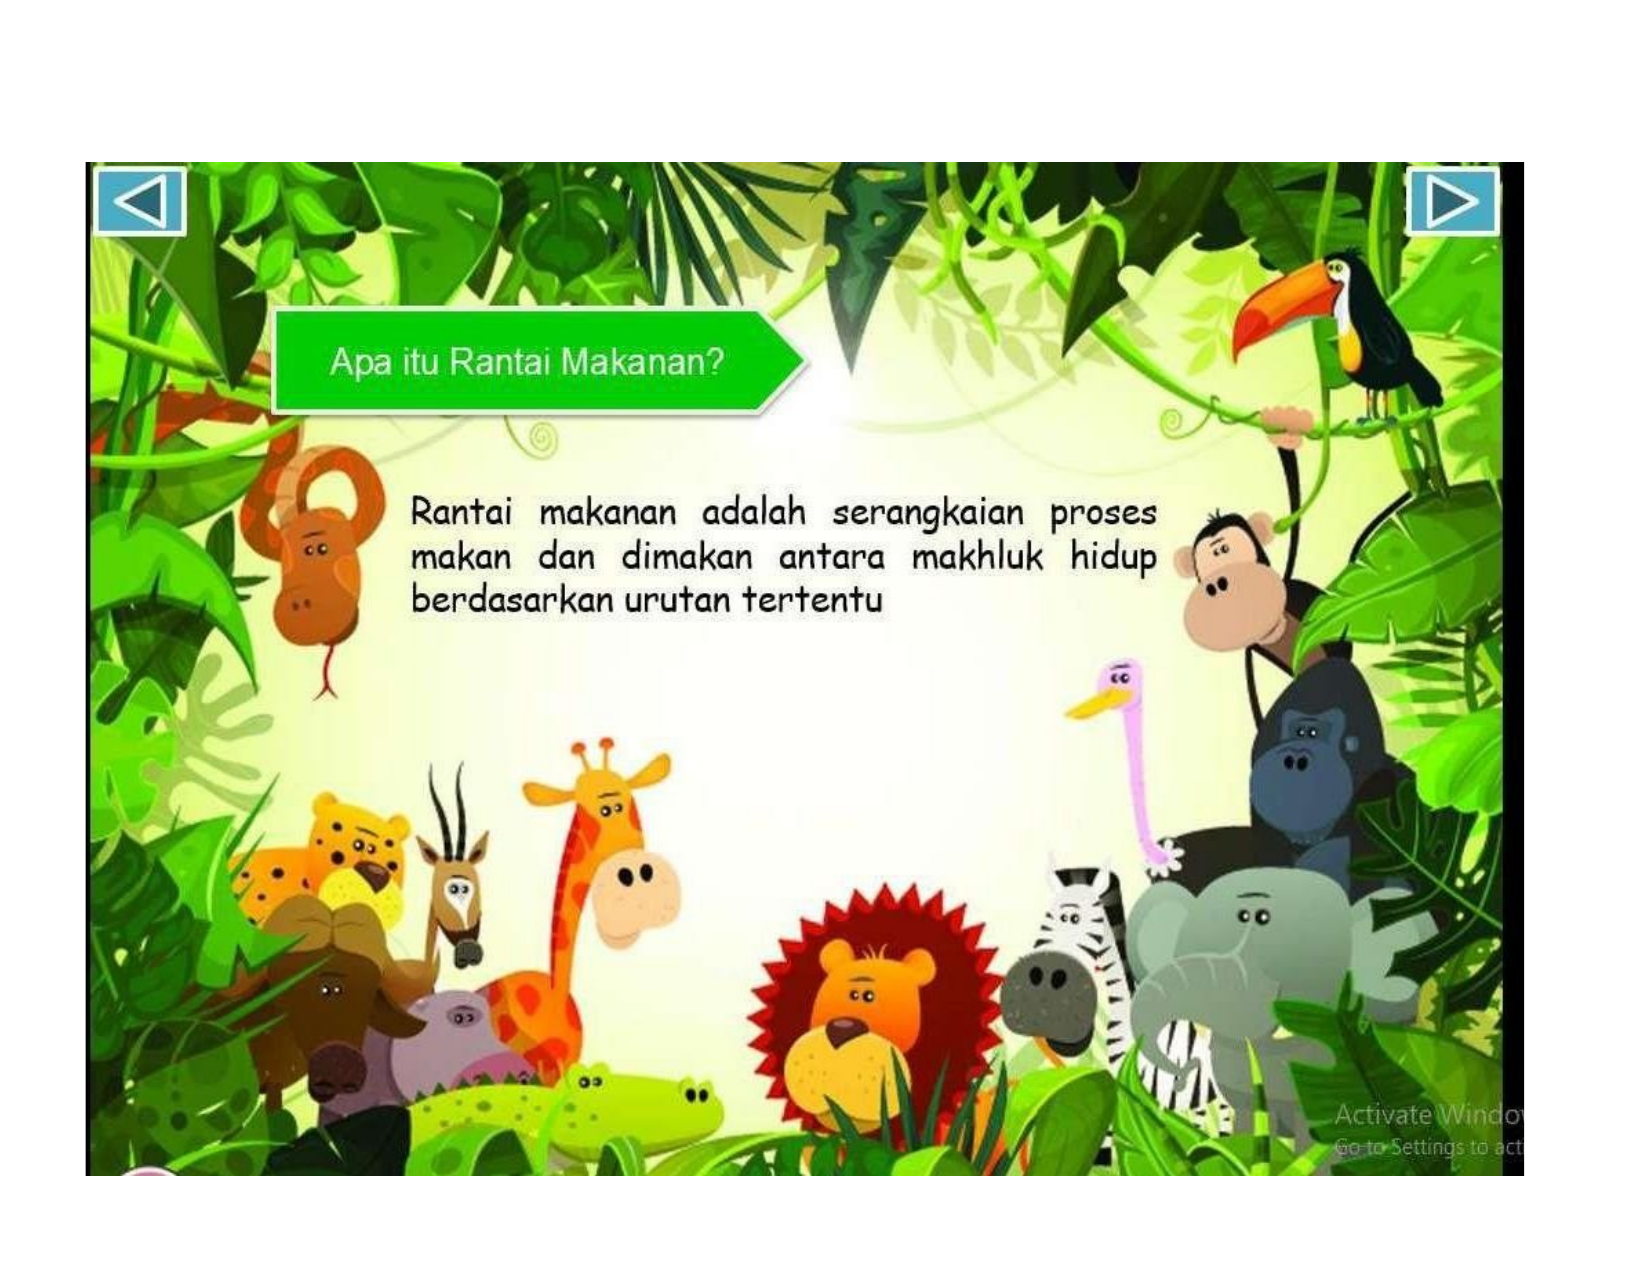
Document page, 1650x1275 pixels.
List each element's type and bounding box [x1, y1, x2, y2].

picture [85, 162, 1525, 1176]
